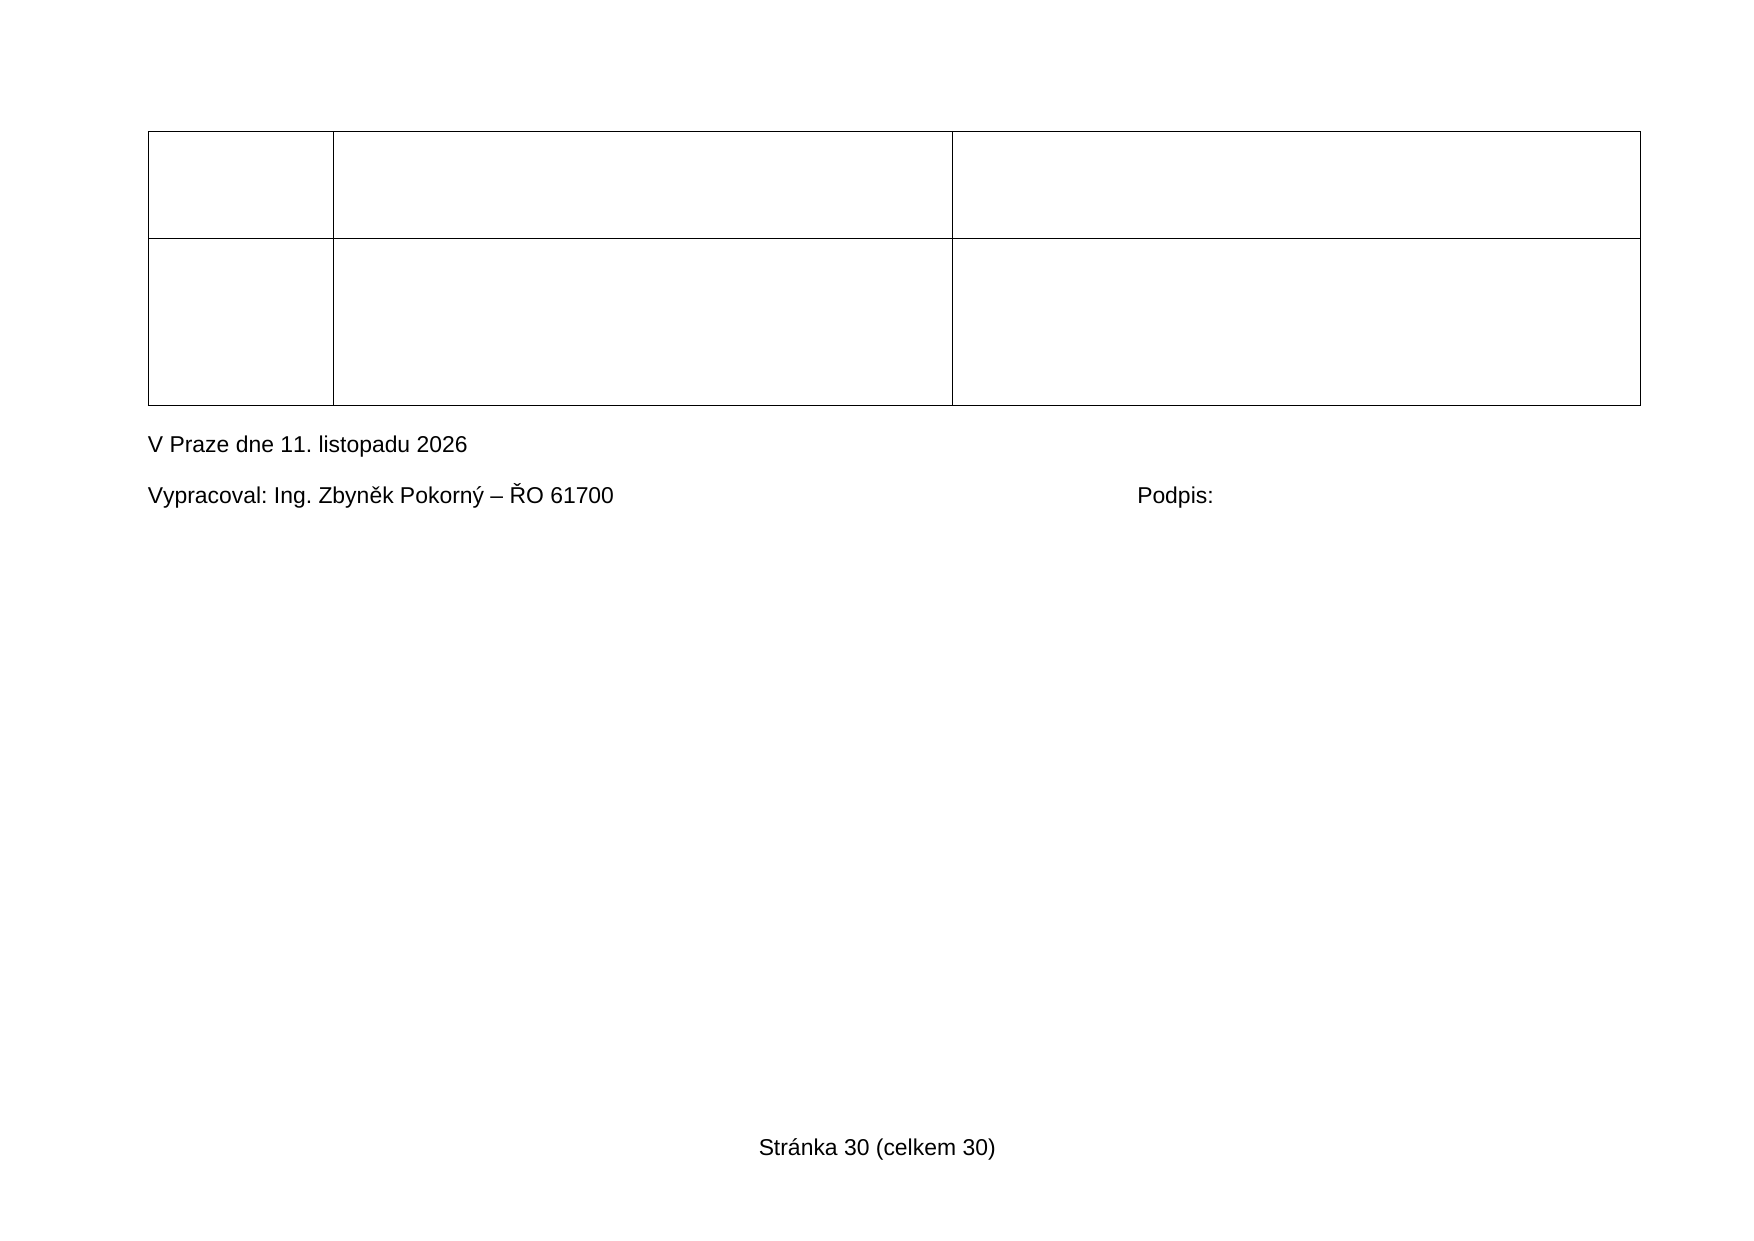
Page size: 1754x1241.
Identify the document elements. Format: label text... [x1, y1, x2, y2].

table_cell [953, 239, 1640, 405]
text V Praze dne 22. července 2016 [148, 431, 1606, 457]
table_cell [149, 239, 333, 405]
text Vypracoval: Ing. Zbyněk Pokorný – ŘO 61700 Podpis: [148, 482, 1606, 508]
table_cell [334, 239, 952, 405]
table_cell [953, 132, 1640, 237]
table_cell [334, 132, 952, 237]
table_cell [149, 132, 333, 237]
